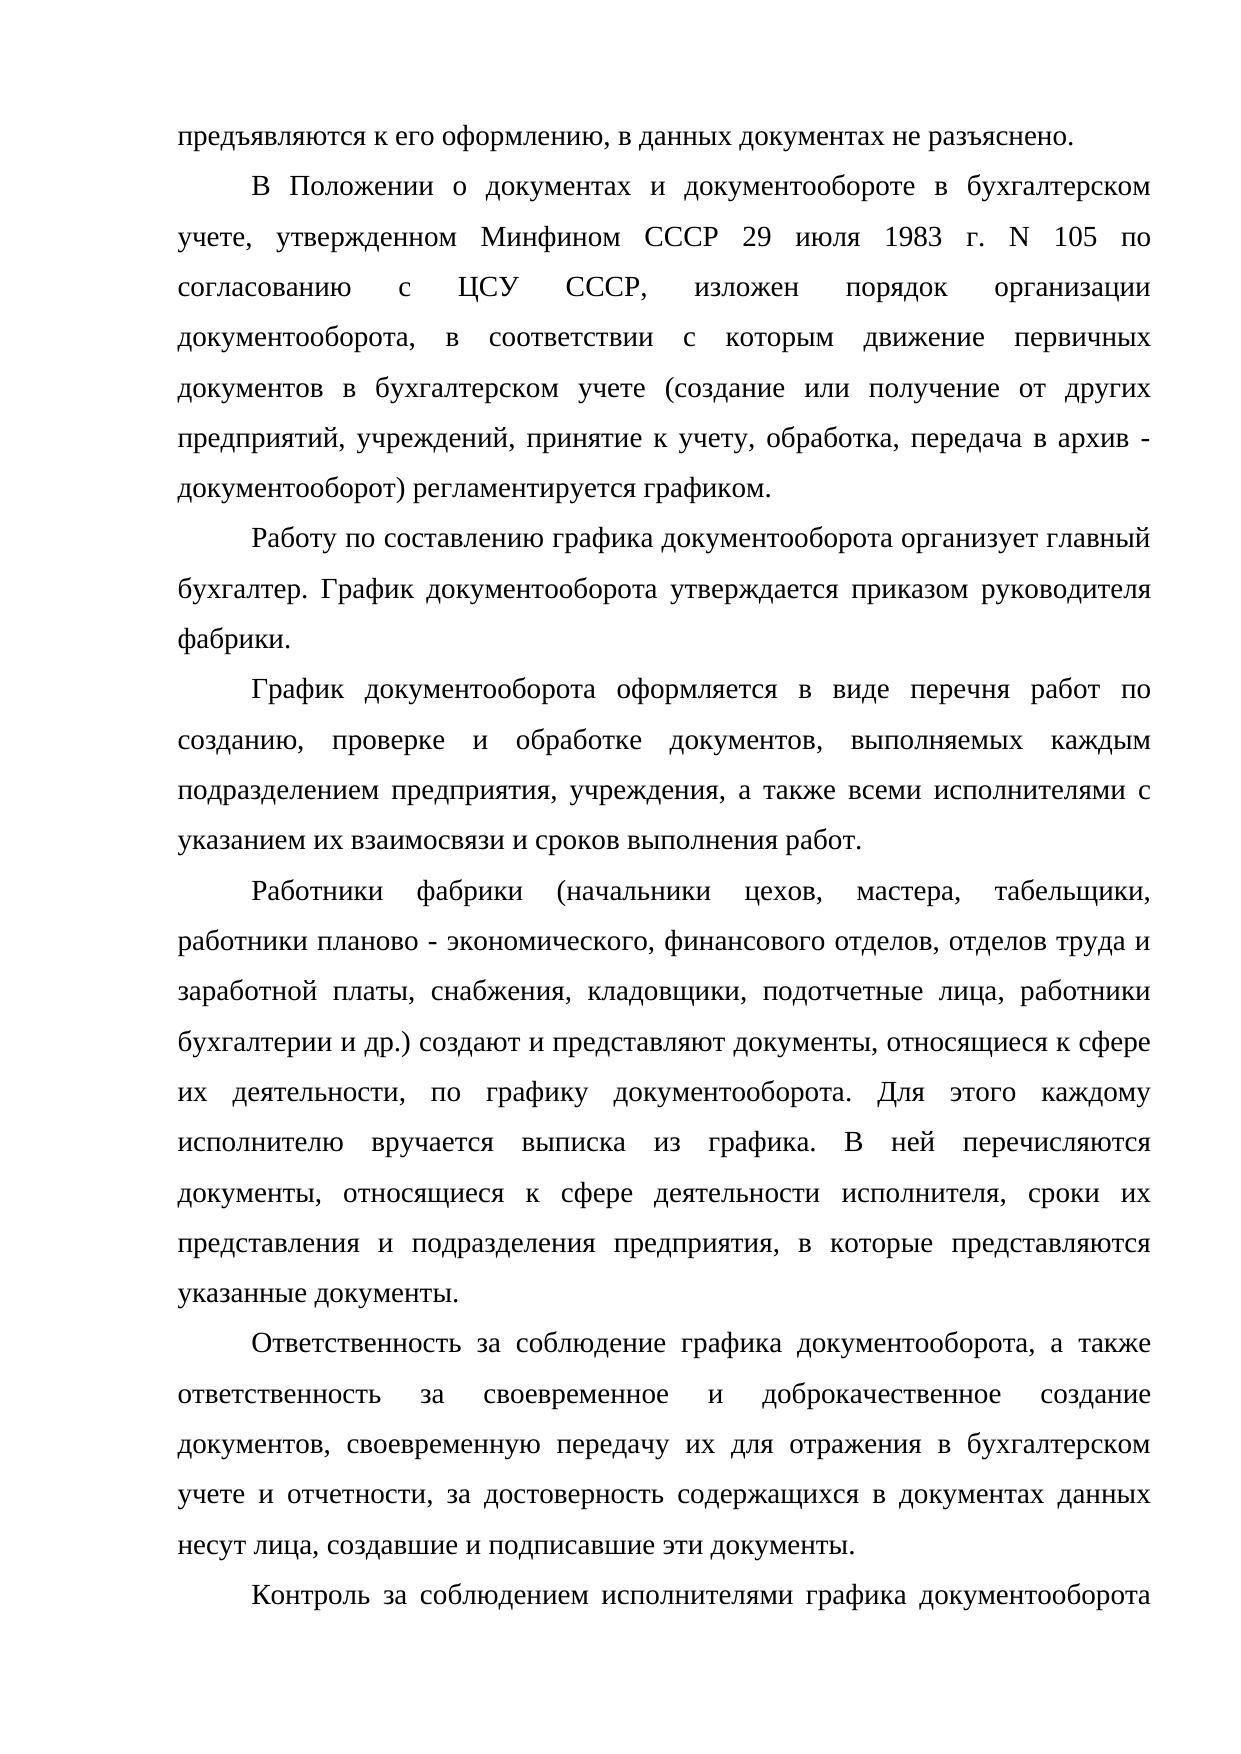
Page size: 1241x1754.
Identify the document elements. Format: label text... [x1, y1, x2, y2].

text Ответственность за соблюдение графика документооборота, а также ответственность за своевременное и доброкачественное создание документов, своевременную передачу их для отражения в бухгалтерском учете и отчетности, за достоверность содержащихся в документах данных несут лица, создавшие и подписавшие эти документы. [177, 1326, 1152, 1560]
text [177, 118, 1152, 152]
text В Положении о документах и документообороте в бухгалтерском учете, утвержденном Минфином СССР 29 июля 1983 г. N 105 по согласованию с ЦСУ СССР, изложен порядок организации документооборота, в соответствии с которым движение первичных документов в бухгалтерском учете (создание или получение от других предприятий, учреждений, принятие к учету, обработка, передача в архив - документооборот) регламентируется графиком. [177, 168, 1152, 504]
text Работу по составлению графика документооборота организует главный бухгалтер. График документооборота утверждается приказом руководителя фабрики. [177, 521, 1152, 655]
text График документооборота оформляется в виде перечня работ по созданию, проверке и обработке документов, выполняемых каждым подразделением предприятия, учреждения, а также всеми исполнителями с указанием их взаимосвязи и сроков выполнения работ. [177, 672, 1152, 856]
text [177, 1577, 1152, 1611]
text Работники фабрики (начальники цехов, мастера, табельщики, работники планово - экономического, финансового отделов, отделов труда и заработной платы, снабжения, кладовщики, подотчетные лица, работники бухгалтерии и др.) создают и представляют документы, относящиеся к сфере их деятельности, по графику документооборота. Для этого каждому исполнителю вручается выписка из графика. В ней перечисляются документы, относящиеся к сфере деятельности исполнителя, сроки их представления и подразделения предприятия, в которые представляются указанные документы. [177, 873, 1152, 1309]
